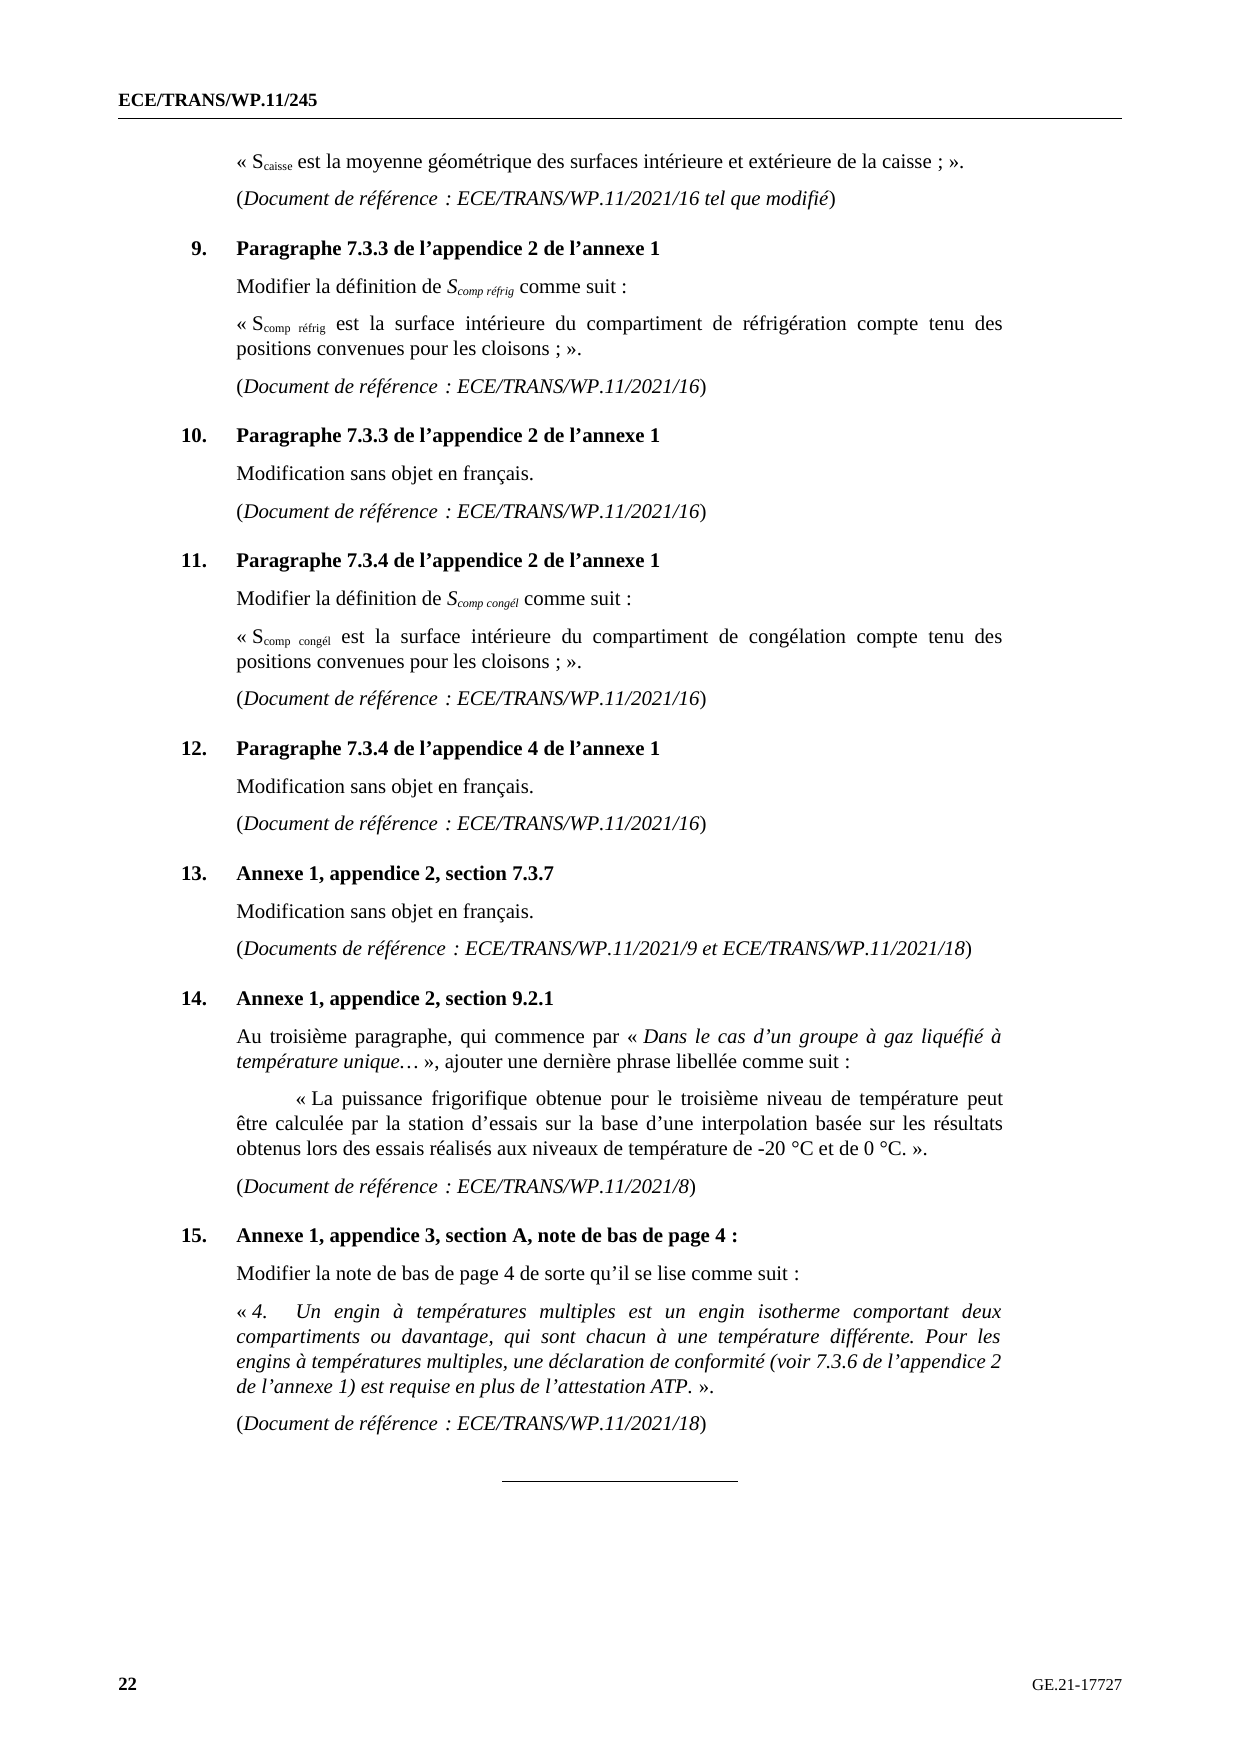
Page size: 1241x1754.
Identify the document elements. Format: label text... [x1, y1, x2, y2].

text Modification sans objet en français. [236, 898, 1004, 923]
text (Document de référence : ECE/TRANS/WP.11/2021/16) [236, 685, 1004, 710]
text 12. Paragraphe 7.3.4 de l’appendice 4 de l’annexe 1 [118, 735, 1004, 760]
text « Scaisse est la moyenne géométrique des surfaces intérieure et extérieure de la caisse ; ». [236, 148, 1004, 173]
text Modification sans objet en français. [236, 460, 1004, 485]
text (Document de référence : ECE/TRANS/WP.11/2021/16) [236, 373, 1004, 398]
text 10. Paragraphe 7.3.3 de l’appendice 2 de l’annexe 1 [118, 423, 1004, 448]
text Modification sans objet en français. [236, 773, 1004, 798]
text (Document de référence : ECE/TRANS/WP.11/2021/18) [177, 1410, 1122, 1435]
text « La puissance frigorifique obtenue pour le troisième niveau de température peut être calculée par la station d’essais sur la base d’une interpolation basée sur les résultats obtenus lors des essais réalisés aux niveaux de température de -20 °C et de 0 °C. ». [236, 1085, 1004, 1160]
text 14. Annexe 1, appendice 2, section 9.2.1 [118, 985, 1004, 1010]
text (Document de référence : ECE/TRANS/WP.11/2021/16 tel que modifié) [236, 185, 1004, 210]
text 13. Annexe 1, appendice 2, section 7.3.7 [118, 860, 1004, 885]
text Modifier la définition de Scomp congél comme suit : [236, 585, 1004, 610]
text « Scomp réfrig est la surface intérieure du compartiment de réfrigération compte tenu des positions convenues pour les cloisons ; ». [236, 310, 1004, 360]
text (Documents de référence : ECE/TRANS/WP.11/2021/9 et ECE/TRANS/WP.11/2021/18) [177, 935, 1122, 960]
text Modifier la note de bas de page 4 de sorte qu’il se lise comme suit : [236, 1260, 1004, 1285]
text 15. Annexe 1, appendice 3, section A, note de bas de page 4 : [118, 1223, 1004, 1248]
text (Document de référence : ECE/TRANS/WP.11/2021/16) [236, 498, 1004, 523]
text Modifier la définition de Scomp réfrig comme suit : [236, 273, 1004, 298]
text « 4. Un engin à températures multiples est un engin isotherme comportant deux compartiments ou davantage, qui sont chacun à une température différente. Pour les engins à températures multiples, une déclaration de conformité (voir 7.3.6 de l’appendice 2 de l’annexe 1) est requise en plus de l’attestation ATP. ». [236, 1298, 1004, 1398]
text 9. Paragraphe 7.3.3 de l’appendice 2 de l’annexe 1 [118, 235, 1004, 260]
text « Scomp congél est la surface intérieure du compartiment de congélation compte tenu des positions convenues pour les cloisons ; ». [236, 623, 1004, 673]
text 11. Paragraphe 7.3.4 de l’appendice 2 de l’annexe 1 [118, 548, 1004, 573]
text (Document de référence : ECE/TRANS/WP.11/2021/8) [236, 1173, 1004, 1198]
text (Document de référence : ECE/TRANS/WP.11/2021/16) [236, 810, 1004, 835]
text Au troisième paragraphe, qui commence par « Dans le cas d’un groupe à gaz liquéfié à température unique… », ajouter une dernière phrase libellée comme suit : [236, 1023, 1004, 1073]
